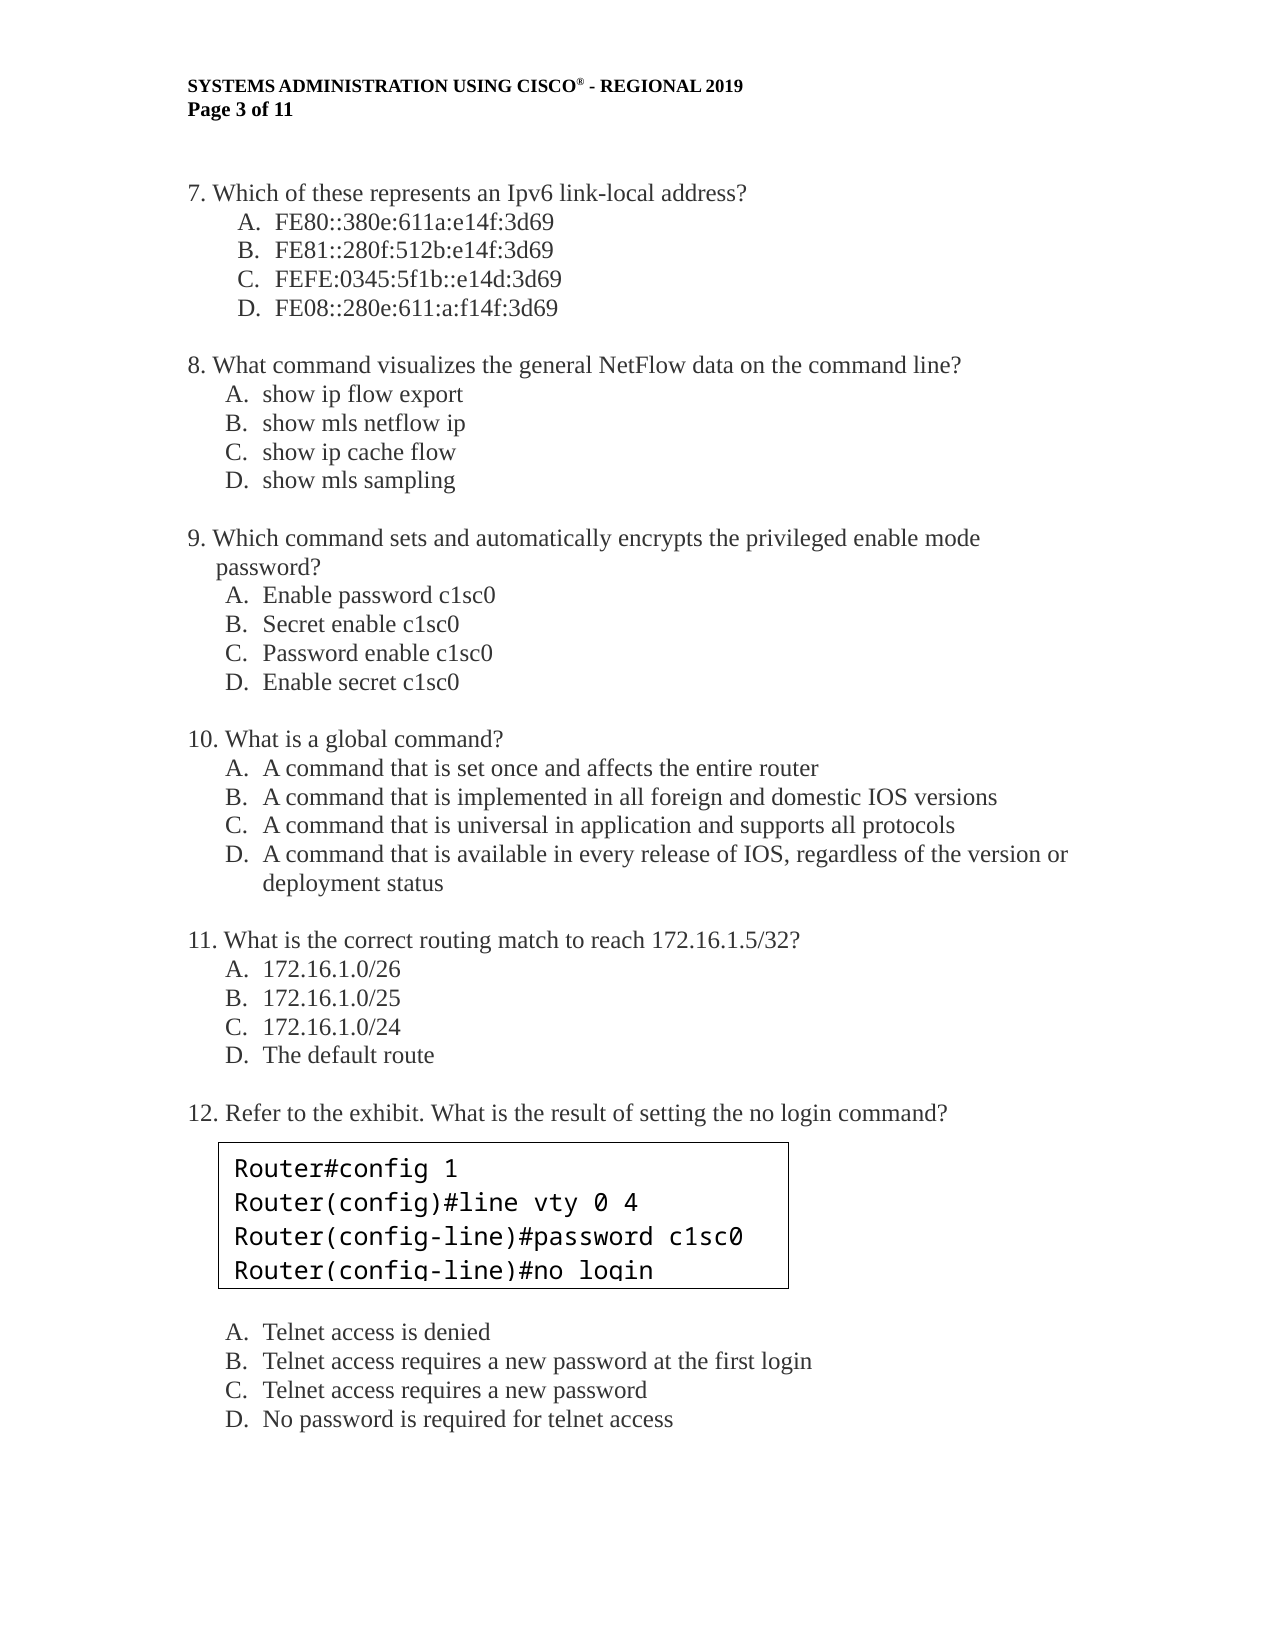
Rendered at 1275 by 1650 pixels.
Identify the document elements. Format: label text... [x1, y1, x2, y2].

list FE08::280e:611:a:f14f:3d69 [237, 293, 1087, 322]
list show ip cache flow [225, 437, 1087, 466]
text 9. Which command sets and automatically encrypts the privileged enable mode password? [187, 523, 1087, 581]
list 172.16.1.0/24 [225, 1012, 1087, 1041]
list Secret enable c1sc0 [225, 609, 1087, 638]
list Enable secret c1sc0 [225, 667, 1087, 696]
list A command that is implemented in all foreign and domestic IOS versions [225, 782, 1087, 811]
list show mls netflow ip [225, 408, 1087, 437]
list A command that is universal in application and supports all protocols [225, 811, 1087, 839]
text 11. What is the correct routing match to reach 172.16.1.5/32? [187, 926, 1087, 954]
text 12. Refer to the exhibit. What is the result of setting the no login command? [187, 1098, 1087, 1127]
list Telnet access requires a new password [225, 1375, 1087, 1404]
list FE80::380e:611a:e14f:3d69 [237, 207, 1087, 236]
list Password enable c1sc0 [225, 638, 1087, 667]
list No password is required for telnet access [225, 1404, 1087, 1432]
list Telnet access is denied [225, 1317, 1087, 1346]
list A command that is set once and affects the entire router [225, 753, 1087, 782]
list FE81::280f:512b:e14f:3d69 [237, 236, 1087, 264]
list A command that is available in every release of IOS, regardless of the version or deployment status [225, 839, 1087, 897]
list 172.16.1.0/26 [225, 954, 1087, 983]
list show ip flow export [225, 379, 1087, 408]
list show mls sampling [225, 466, 1087, 494]
text 10. What is a global command? [187, 724, 1087, 753]
list The default route [225, 1041, 1087, 1069]
list FEFE:0345:5f1b::e14d:3d69 [237, 264, 1087, 293]
text 7. Which of these represents an Ipv6 link-local address? [187, 178, 1087, 207]
list Enable password c1sc0 [225, 581, 1087, 609]
list 172.16.1.0/25 [225, 983, 1087, 1012]
text 8. What command visualizes the general NetFlow data on the command line? [187, 351, 1087, 379]
list Telnet access requires a new password at the first login [225, 1346, 1087, 1375]
